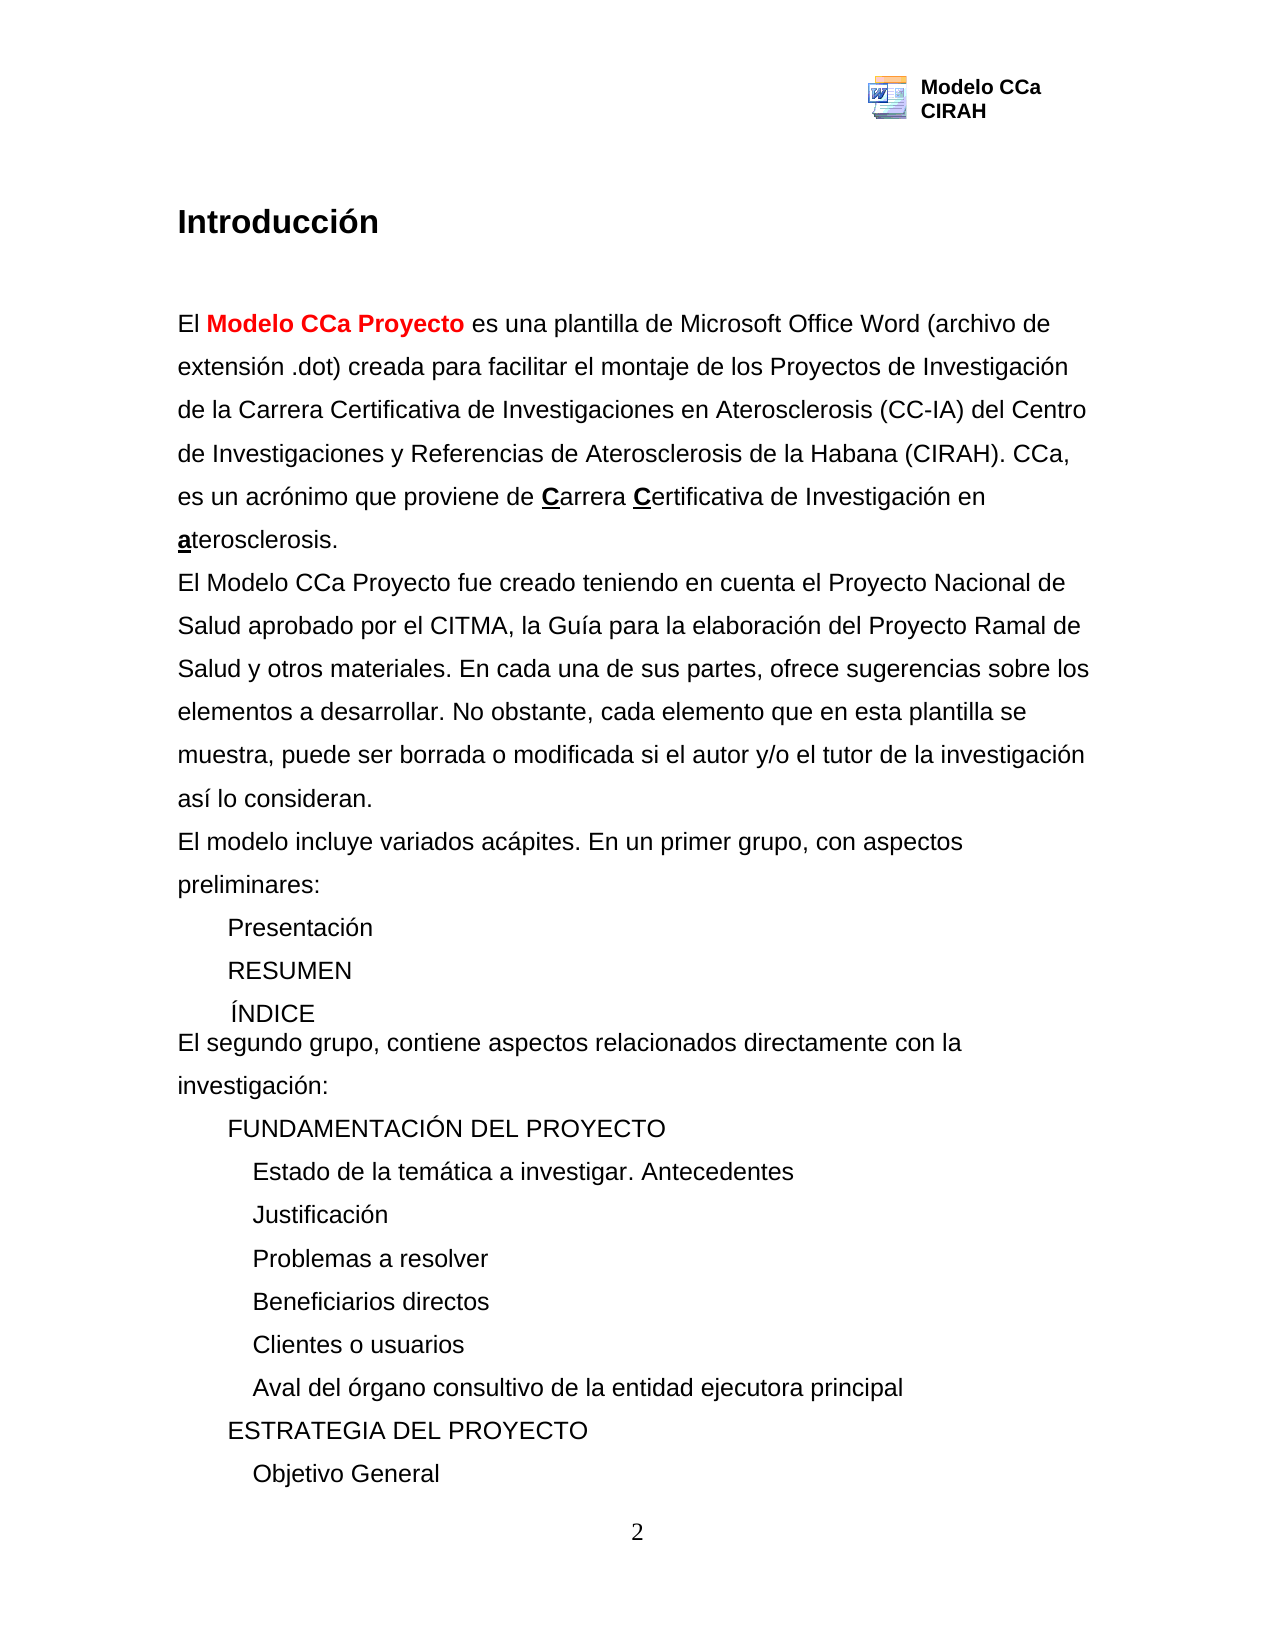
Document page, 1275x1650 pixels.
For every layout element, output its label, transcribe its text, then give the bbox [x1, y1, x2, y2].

picture [866, 75, 907, 119]
text ÍNDICE [224, 999, 1098, 1028]
text Clientes o usuarios [252, 1330, 1098, 1358]
subtitle Introducción [177, 202, 1098, 241]
text Beneficiarios directos [252, 1287, 1098, 1315]
text El Modelo CCa Proyecto fue creado teniendo en cuenta el Proyecto Nacional de Salud aprobado por el CITMA, la Guía para la elaboración del Proyecto Ramal de Salud y otros materiales. En cada una de sus partes, ofrece sugerencias sobre los elementos a desarrollar. No obstante, cada elemento que en esta plantilla se muestra, puede ser borrada o modificada si el autor y/o el tutor de la investigación así lo consideran. [177, 568, 1098, 812]
text El modelo incluye variados acápites. En un primer grupo, con aspectos preliminares: [177, 827, 1098, 898]
text RESUMEN [227, 956, 1098, 985]
text Objetivo General [252, 1459, 1098, 1488]
text FUNDAMENTACIÓN DEL PROYECTO [227, 1114, 1098, 1143]
text Estado de la temática a investigar. Antecedentes [252, 1157, 1098, 1186]
text El Modelo CCa Proyecto es una plantilla de Microsoft Office Word (archivo de extensión .dot) creada para facilitar el montaje de los Proyectos de Investigación de de Investigaciones en Aterosclerosis (CC-IA) del Centro de Investigaciones y Referencias de Aterosclerosis de (CIRAH). CCa, es un acrónimo que proviene de Carrera Certificativa de Investigación en aterosclerosis. [177, 309, 1098, 553]
text Problemas a resolver [252, 1243, 1098, 1272]
text ESTRATEGIA DEL PROYECTO [227, 1416, 1098, 1445]
text Aval del órgano consultivo de la entidad ejecutora principal [252, 1373, 1098, 1402]
text Presentación [227, 913, 1098, 942]
text Justificación [252, 1200, 1098, 1229]
text El segundo grupo, contiene aspectos relacionados directamente con la investigación: [177, 1028, 1098, 1100]
